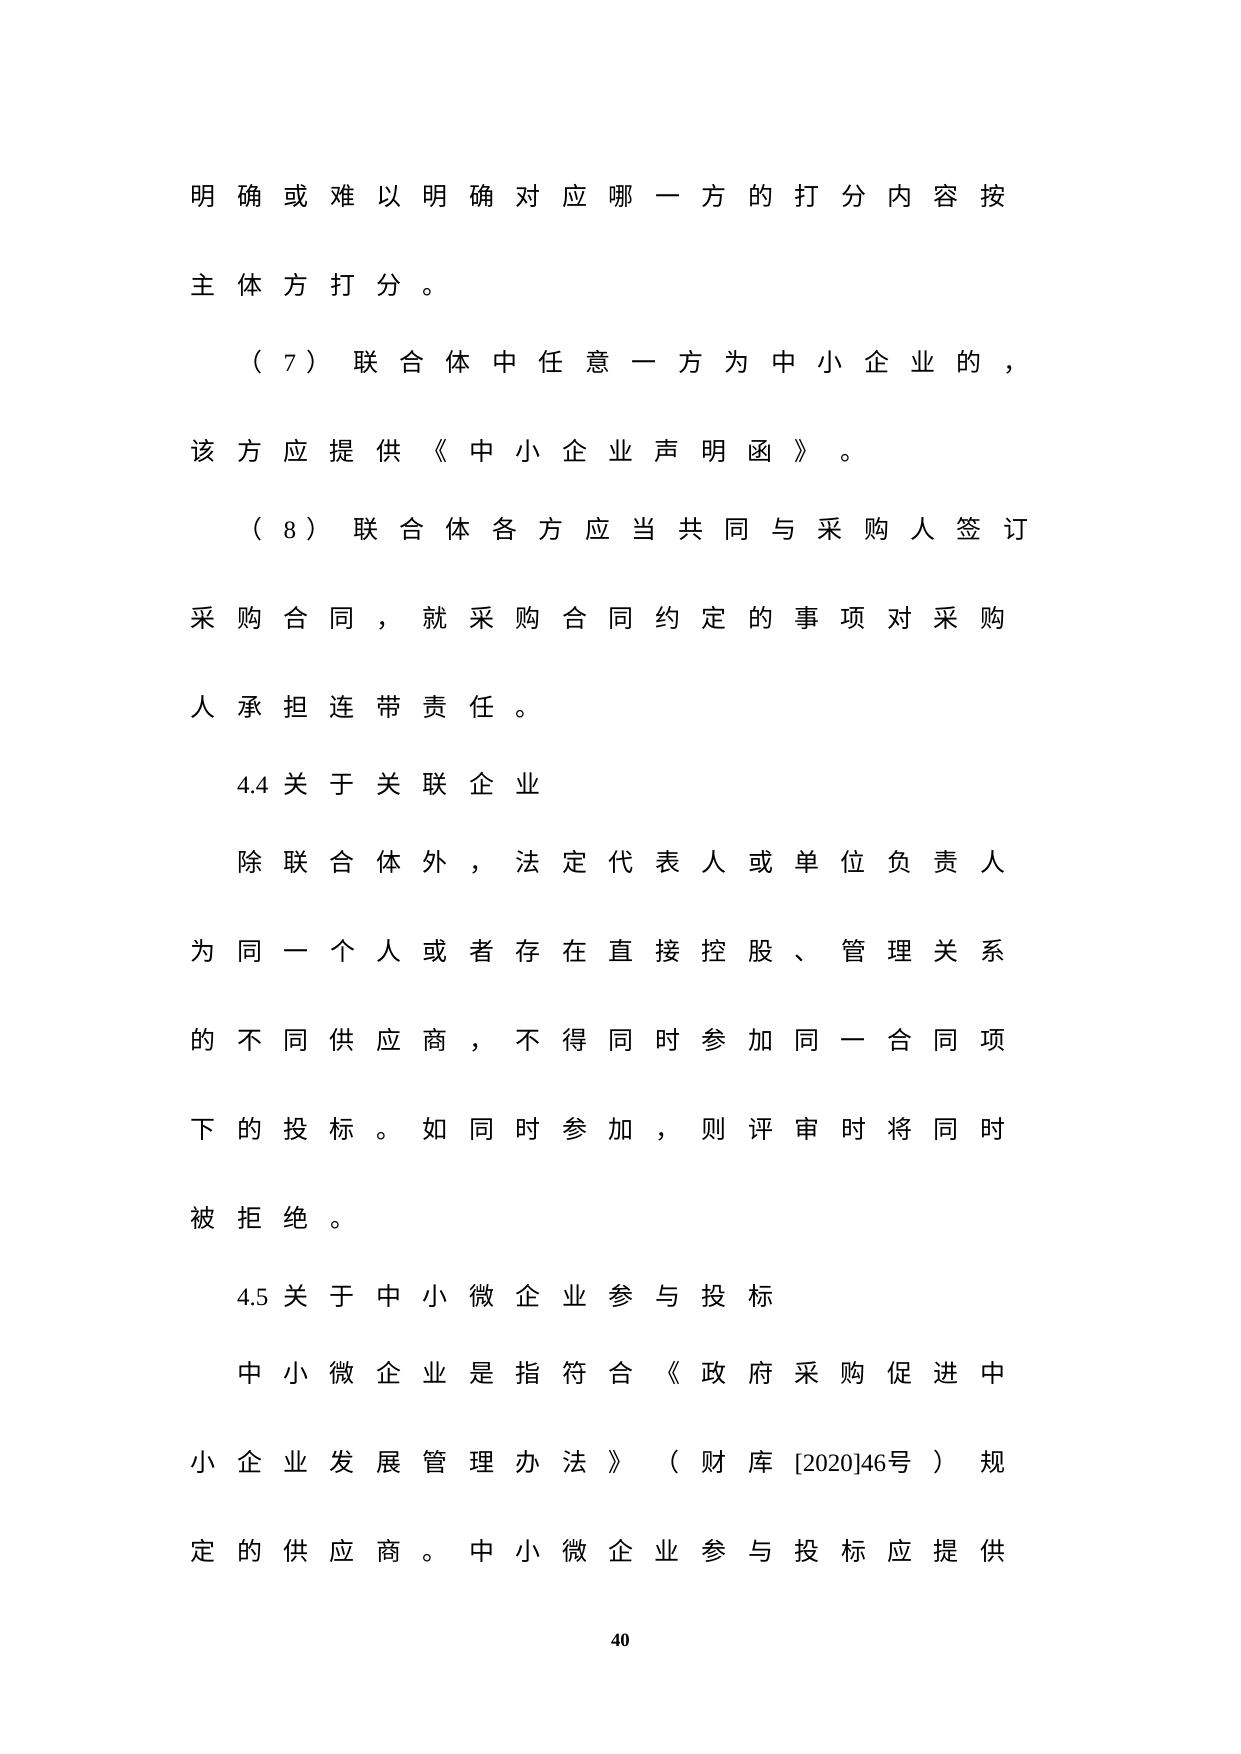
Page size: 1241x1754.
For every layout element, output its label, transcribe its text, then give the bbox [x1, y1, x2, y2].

text （7）联合体中任意一方为中小企业的，该方应提供《中小企业声明函》。 [190, 331, 1050, 479]
text 除联合体外，法定代表人或单位负责人为同一个人或者存在直接控股、管理关系的不同供应商，不得同时参加同一合同项下的投标。如同时参加，则评审时将同时被拒绝。 [190, 831, 1050, 1246]
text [190, 164, 1050, 313]
text 4.4 关于关联企业 [190, 753, 1050, 813]
text 4.5 关于中小微企业参与投标 [190, 1264, 1050, 1324]
text （8）联合体各方应当共同与采购人签订采购合同，就采购合同约定的事项对采购人承担连带责任。 [190, 498, 1050, 735]
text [190, 1342, 1050, 1579]
